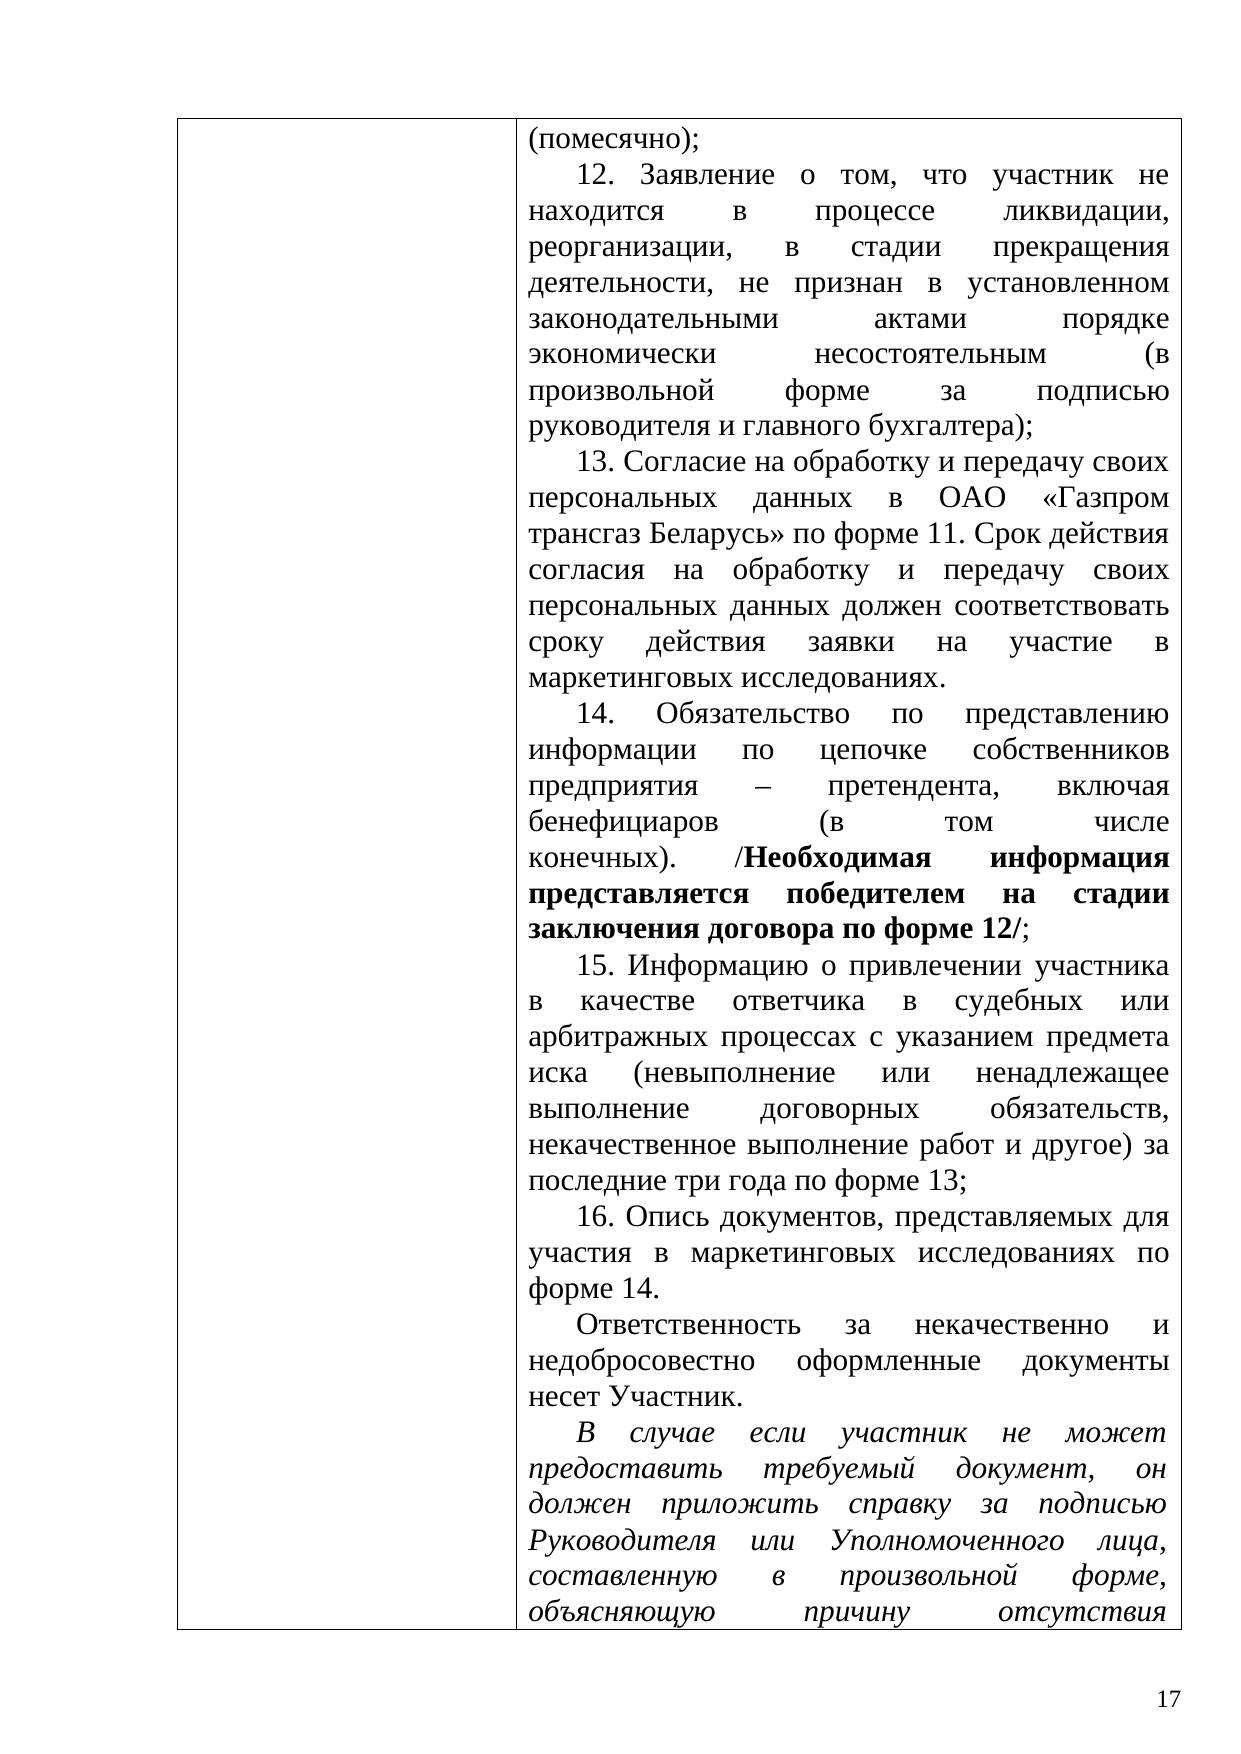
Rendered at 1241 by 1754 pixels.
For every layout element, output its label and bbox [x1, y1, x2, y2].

table_cell [517, 119, 1181, 1628]
table_cell [178, 119, 516, 1628]
